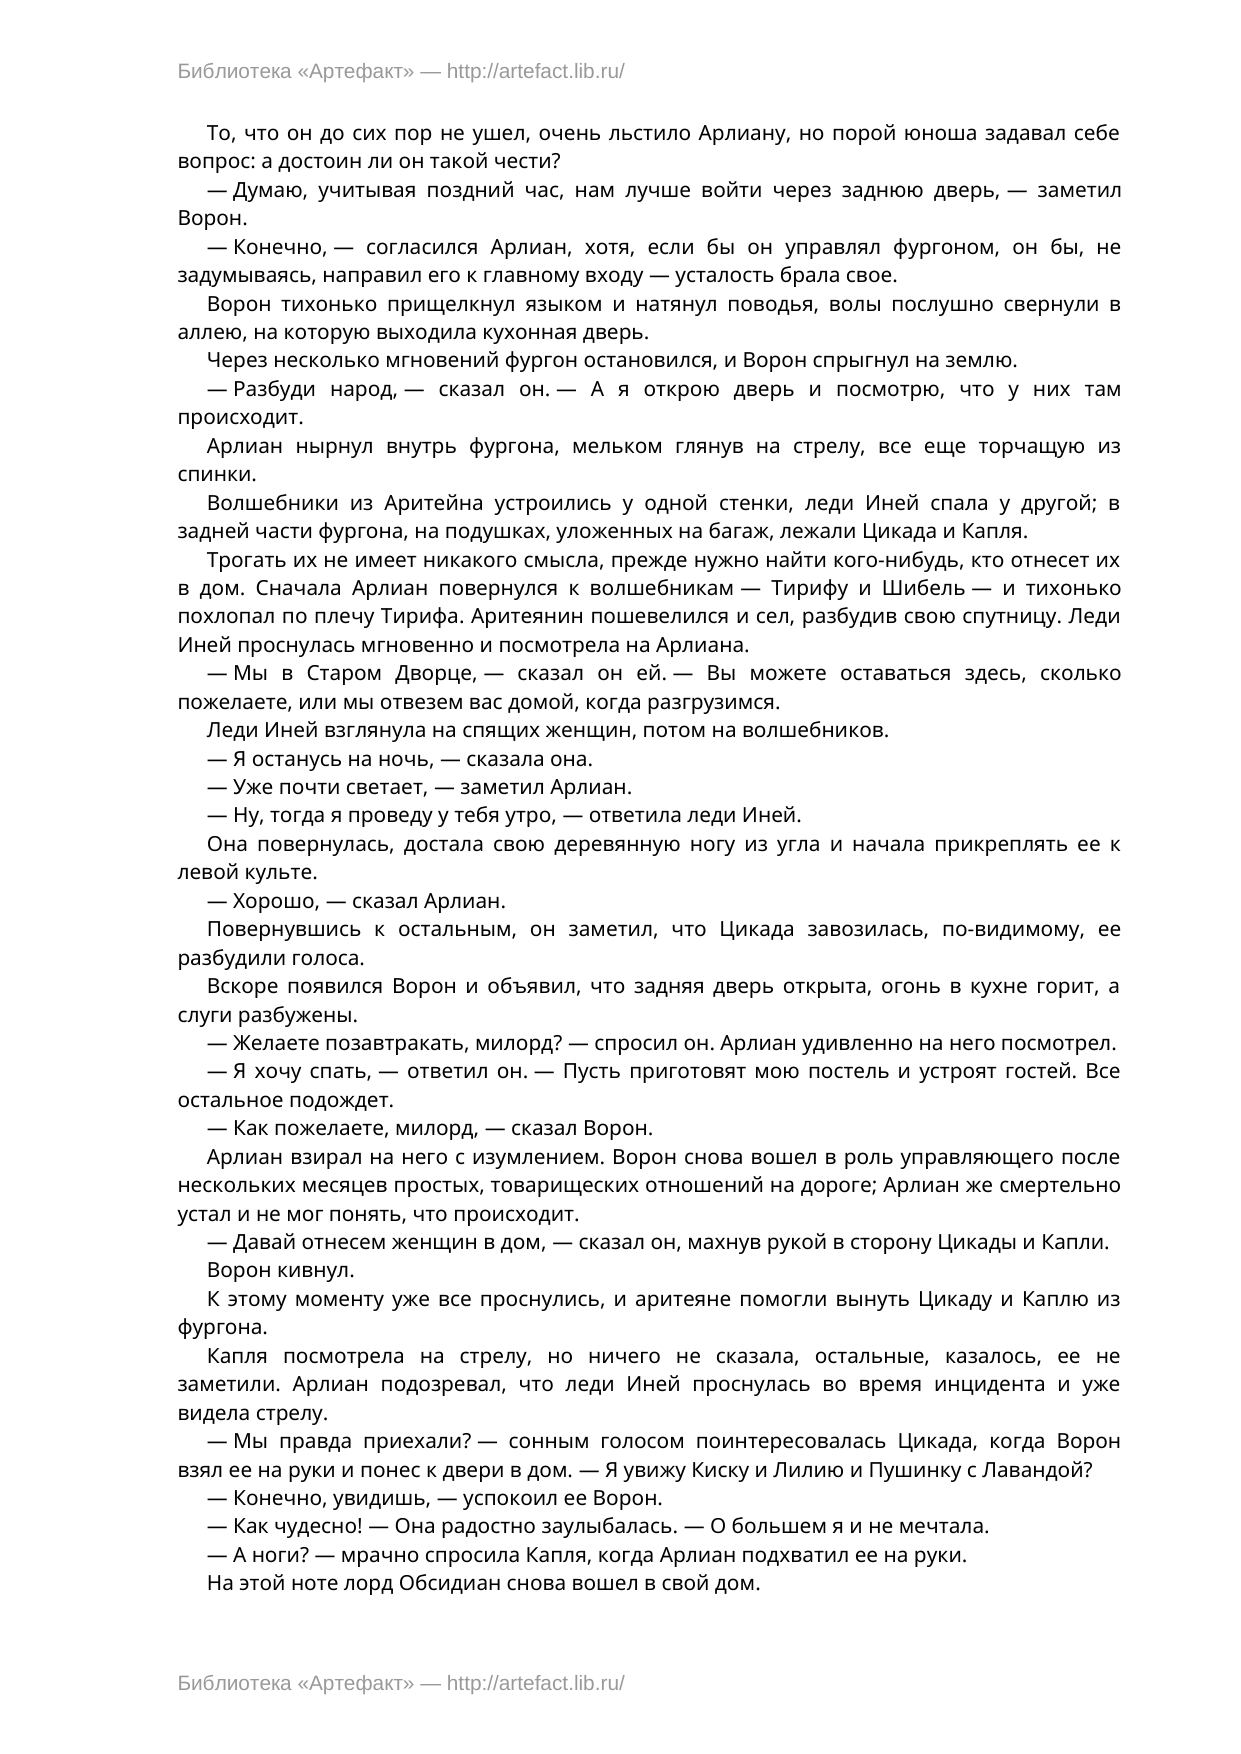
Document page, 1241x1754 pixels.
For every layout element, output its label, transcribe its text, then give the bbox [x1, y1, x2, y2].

text Арлиан взирал на него с изумлением. Ворон снова вошел в роль управляющего после нескольких месяцев простых, товарищеских отношений на дороге; Арлиан же смертельно устал и не мог понять, что происходит. [177, 1142, 1122, 1227]
text На этой ноте лорд Обсидиан снова вошел в свой дом. [177, 1568, 1122, 1597]
text То, что он до сих пор не ушел, очень льстило Арлиану, но порой юноша задавал себе вопрос: а достоин ли он такой чести? [177, 118, 1122, 175]
text — Ну, тогда я проведу у тебя утро, — ответила леди Иней. [177, 801, 1122, 829]
text Ворон тихонько прищелкнул языком и натянул поводья, волы послушно свернули в аллею, на которую выходила кухонная дверь. [177, 289, 1122, 346]
text Она повернулась, достала свою деревянную ногу из угла и начала прикреплять ее к левой культе. [177, 829, 1122, 886]
text — Мы правда приехали? — сонным голосом поинтересовалась Цикада, когда Ворон взял ее на руки и понес к двери в дом. — Я увижу Киску и Лилию и Пушинку с Лавандой? [177, 1426, 1122, 1483]
text К этому моменту уже все проснулись, и аритеяне помогли вынуть Цикаду и Каплю из фургона. [177, 1284, 1122, 1341]
text Вскоре появился Ворон и объявил, что задняя дверь открыта, огонь в кухне горит, а слуги разбужены. [177, 971, 1122, 1028]
text Арлиан нырнул внутрь фургона, мельком глянув на стрелу, все еще торчащую из спинки. [177, 431, 1122, 488]
text — Я останусь на ночь, — сказала она. [177, 744, 1122, 772]
text Трогать их не имеет никакого смысла, прежде нужно найти кого-нибудь, кто отнесет их в дом. Сначала Арлиан повернулся к волшебникам — Тирифу и Шибель — и тихонько похлопал по плечу Тирифа. Аритеянин пошевелился и сел, разбудив свою спутницу. Леди Иней проснулась мгновенно и посмотрела на Арлиана. [177, 545, 1122, 658]
text Капля посмотрела на стрелу, но ничего не сказала, остальные, казалось, ее не заметили. Арлиан подозревал, что леди Иней проснулась во время инцидента и уже видела стрелу. [177, 1341, 1122, 1426]
text — Мы в Старом Дворце, — сказал он ей. — Вы можете оставаться здесь, сколько пожелаете, или мы отвезем вас домой, когда разгрузимся. [177, 658, 1122, 715]
text Волшебники из Аритейна устроились у одной стенки, леди Иней спала у другой; в задней части фургона, на подушках, уложенных на багаж, лежали Цикада и Капля. [177, 488, 1122, 545]
text — Давай отнесем женщин в дом, — сказал он, махнув рукой в сторону Цикады и Капли. [177, 1227, 1122, 1256]
text — Как пожелаете, милорд, — сказал Ворон. [177, 1113, 1122, 1142]
text Ворон кивнул. [177, 1256, 1122, 1284]
text Леди Иней взглянула на спящих женщин, потом на волшебников. [177, 715, 1122, 744]
text — А ноги? — мрачно спросила Капля, когда Арлиан подхватил ее на руки. [177, 1540, 1122, 1568]
text — Разбуди народ, — сказал он. — А я открою дверь и посмотрю, что у них там происходит. [177, 374, 1122, 431]
text — Желаете позавтракать, милорд? — спросил он. Арлиан удивленно на него посмотрел. [177, 1028, 1122, 1057]
text — Я хочу спать, — ответил он. — Пусть приготовят мою постель и устроят гостей. Все остальное подождет. [177, 1057, 1122, 1113]
text — Хорошо, — сказал Арлиан. [177, 886, 1122, 914]
text Повернувшись к остальным, он заметил, что Цикада завозилась, по-видимому, ее разбудили голоса. [177, 914, 1122, 971]
text — Конечно, — согласился Арлиан, хотя, если бы он управлял фургоном, он бы, не задумываясь, направил его к главному входу — усталость брала свое. [177, 232, 1122, 289]
text Через несколько мгновений фургон остановился, и Ворон спрыгнул на землю. [177, 346, 1122, 374]
text — Уже почти светает, — заметил Арлиан. [177, 772, 1122, 801]
text — Конечно, увидишь, — успокоил ее Ворон. [177, 1483, 1122, 1512]
text — Думаю, учитывая поздний час, нам лучше войти через заднюю дверь, — заметил Ворон. [177, 175, 1122, 232]
text — Как чудесно! — Она радостно заулыбалась. — О большем я и не мечтала. [177, 1512, 1122, 1540]
